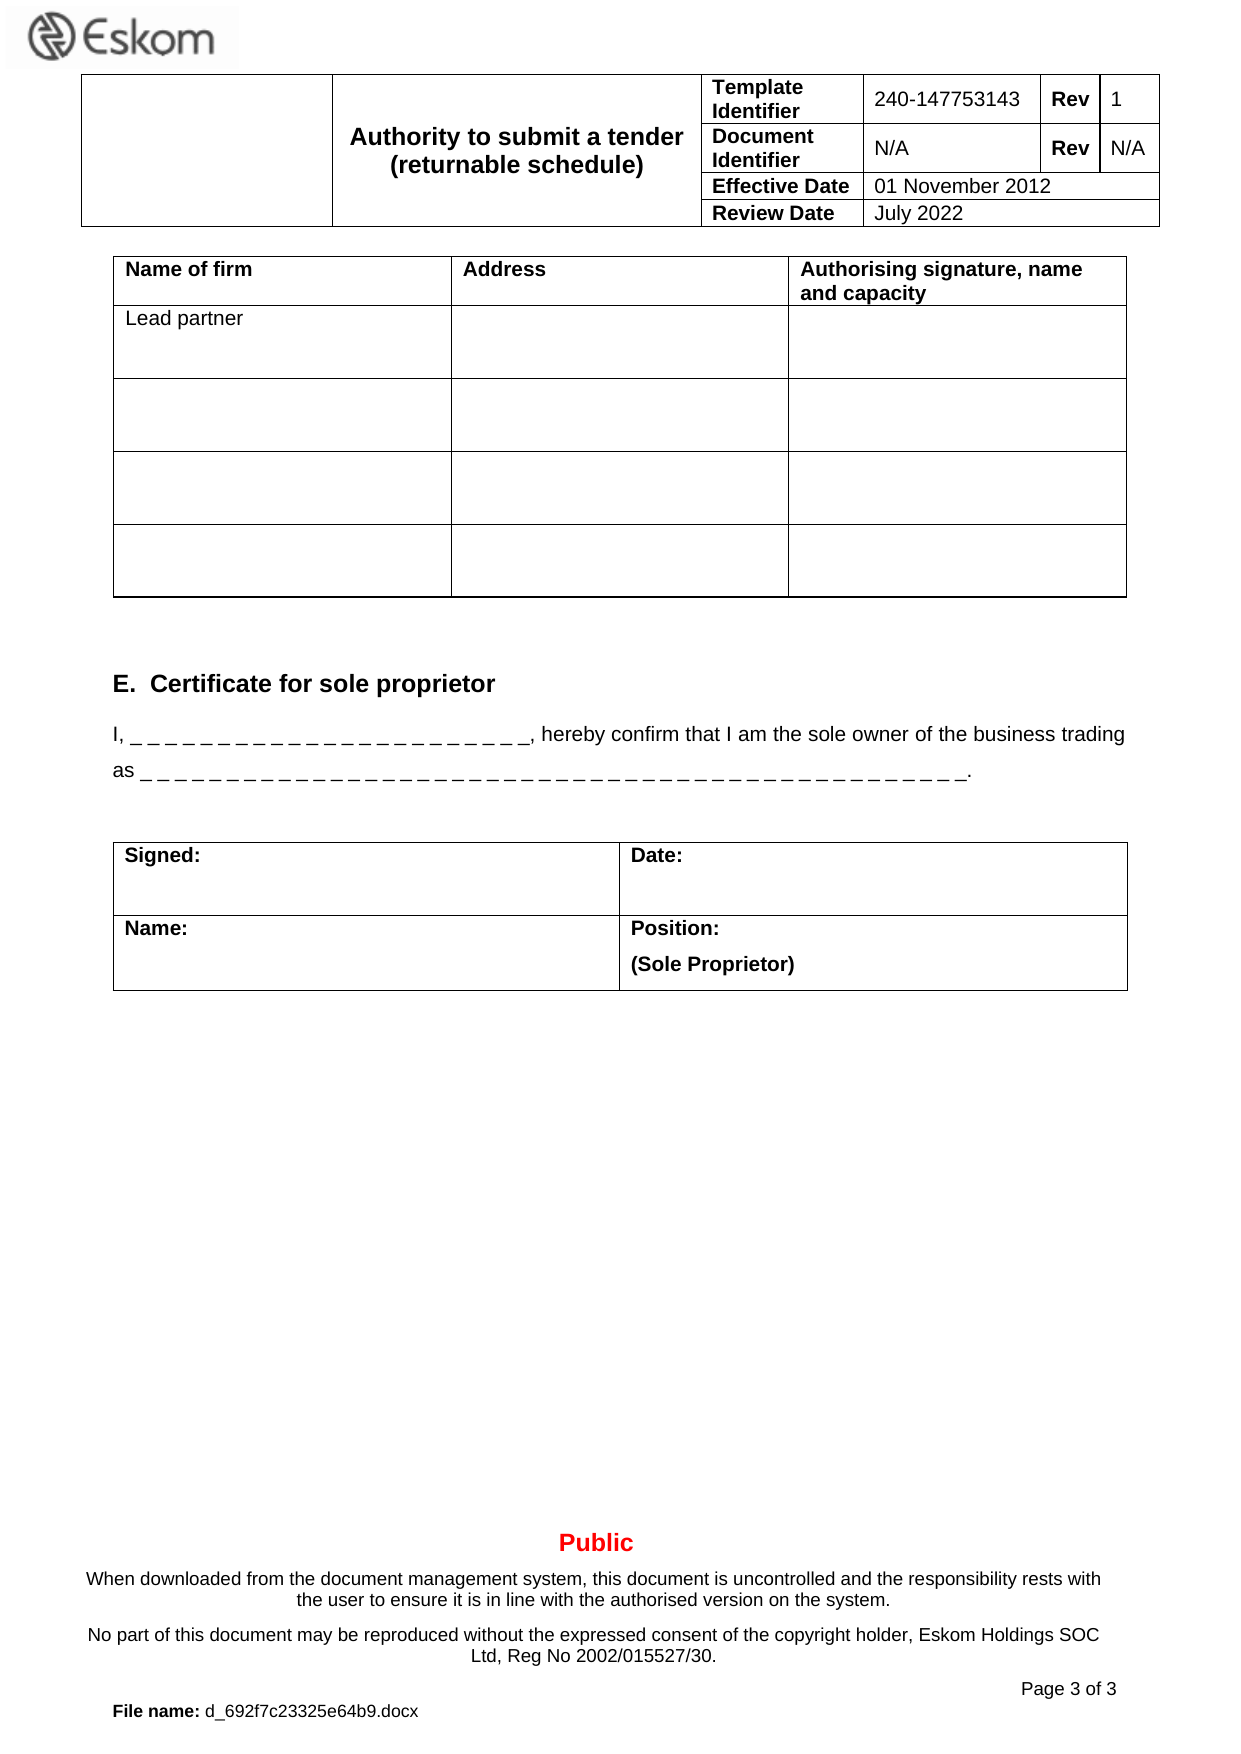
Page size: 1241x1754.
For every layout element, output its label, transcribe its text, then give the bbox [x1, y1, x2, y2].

table_cell [114, 525, 451, 596]
table_cell [789, 306, 1126, 378]
table_header Address [452, 257, 788, 305]
table_cell [114, 452, 451, 523]
table_header Authorising signature, name and capacity [789, 257, 1126, 305]
table_cell Name: [114, 916, 619, 990]
table_cell Position: (Sole Proprietor) [620, 916, 1127, 990]
table_cell [789, 525, 1126, 596]
table_cell [789, 379, 1126, 451]
table_cell [789, 452, 1126, 523]
table_header Name of firm [114, 257, 451, 305]
table_cell Lead partner [114, 306, 451, 378]
table_cell [114, 379, 451, 451]
table_header Date: [620, 843, 1127, 915]
text I, _ _ _ _ _ _ _ _ _ _ _ _ _ _ _ _ _ _ _ _ _ _ _, hereby confirm that I am the sole owner of the business trading as _ _ _ _ _ _ _ _ _ _ _ _ _ _ _ _ _ _ _ _ _ _ _ _ _ _ _ _ _ _ _ _ _ _ _ _ _ _ _ _ _ _ _ _ _ _ _ _. [112, 722, 1128, 782]
text E. Certificate for sole proprietor [112, 669, 1128, 698]
table_cell [452, 306, 788, 378]
table_cell [452, 379, 788, 451]
table_cell [452, 452, 788, 523]
table_header Signed: [114, 843, 619, 915]
table_cell [452, 525, 788, 596]
